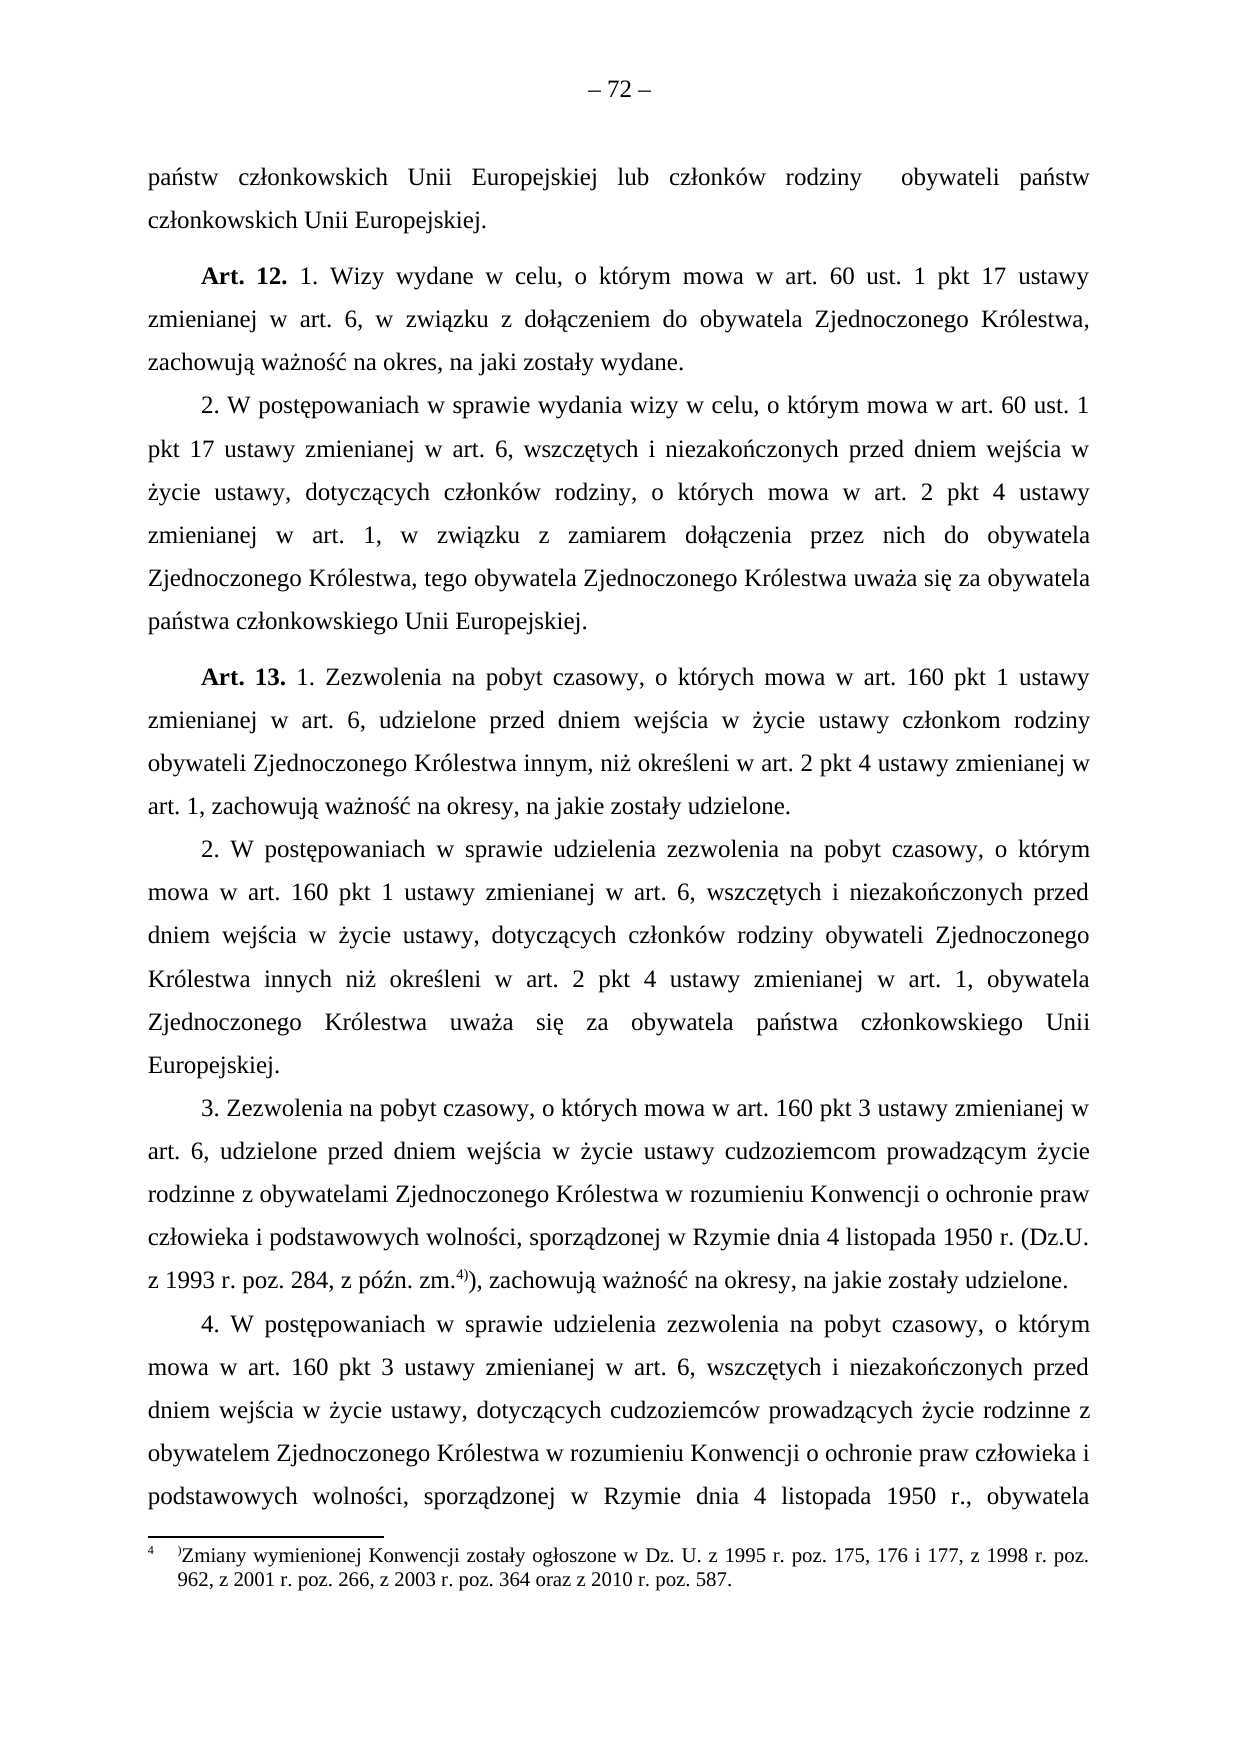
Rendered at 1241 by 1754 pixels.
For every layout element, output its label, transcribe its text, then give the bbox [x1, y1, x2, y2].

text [148, 162, 1091, 234]
text 3. Zezwolenia na pobyt czasowy, o których mowa w art. 160 pkt 3 ustawy zmienianej w art. 6, udzielone przed dniem wejścia w życie ustawy cudzoziemcom prowadzącym życie rodzinne z obywatelami Zjednoczonego Królestwa w rozumieniu Konwencji o ochronie praw człowieka i podstawowych wolności, sporządzonej w Rzymie dnia 4 listopada 1950 r. (Dz.U. z 1993 r. poz. 284, z późn. zm.)), zachowują ważność na okresy, na jakie zostały udzielone. [148, 1093, 1091, 1294]
text 2. W postępowaniach w sprawie udzielenia zezwolenia na pobyt czasowy, o którym mowa w art. 160 pkt 1 ustawy zmienianej w art. 6, wszczętych i niezakończonych przed dniem wejścia w życie ustawy, dotyczących członków rodziny obywateli Zjednoczonego Królestwa innych niż określeni w art. 2 pkt 4 ustawy zmienianej w art. 1, obywatela Zjednoczonego Królestwa uważa się za obywatela państwa członkowskiego Unii Europejskiej. [148, 834, 1091, 1079]
text Art. 13. 1. Zezwolenia na pobyt czasowy, o których mowa w art. 160 pkt 1 ustawy zmienianej w art. 6, udzielone przed dniem wejścia w życie ustawy członkom rodziny obywateli Zjednoczonego Królestwa innym, niż określeni w art. 2 pkt 4 ustawy zmienianej w art. 1, zachowują ważność na okresy, na jakie zostały udzielone. [148, 662, 1091, 820]
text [148, 1309, 1091, 1510]
text Art. 12. 1. Wizy wydane w celu, o którym mowa w art. 60 ust. 1 pkt 17 ustawy zmienianej w art. 6, w związku z dołączeniem do obywatela Zjednoczonego Królestwa, zachowują ważność na okres, na jaki zostały wydane. [148, 261, 1091, 376]
text 2. W postępowaniach w sprawie wydania wizy w celu, o którym mowa w art. 60 ust. 1 pkt 17 ustawy zmienianej w art. 6, wszczętych i niezakończonych przed dniem wejścia w życie ustawy, dotyczących członków rodziny, o których mowa w art. 2 pkt 4 ustawy zmienianej w art. 1, w związku z zamiarem dołączenia przez nich do obywatela Zjednoczonego Królestwa, tego obywatela Zjednoczonego Królestwa uważa się za obywatela państwa członkowskiego Unii Europejskiej. [148, 391, 1091, 635]
